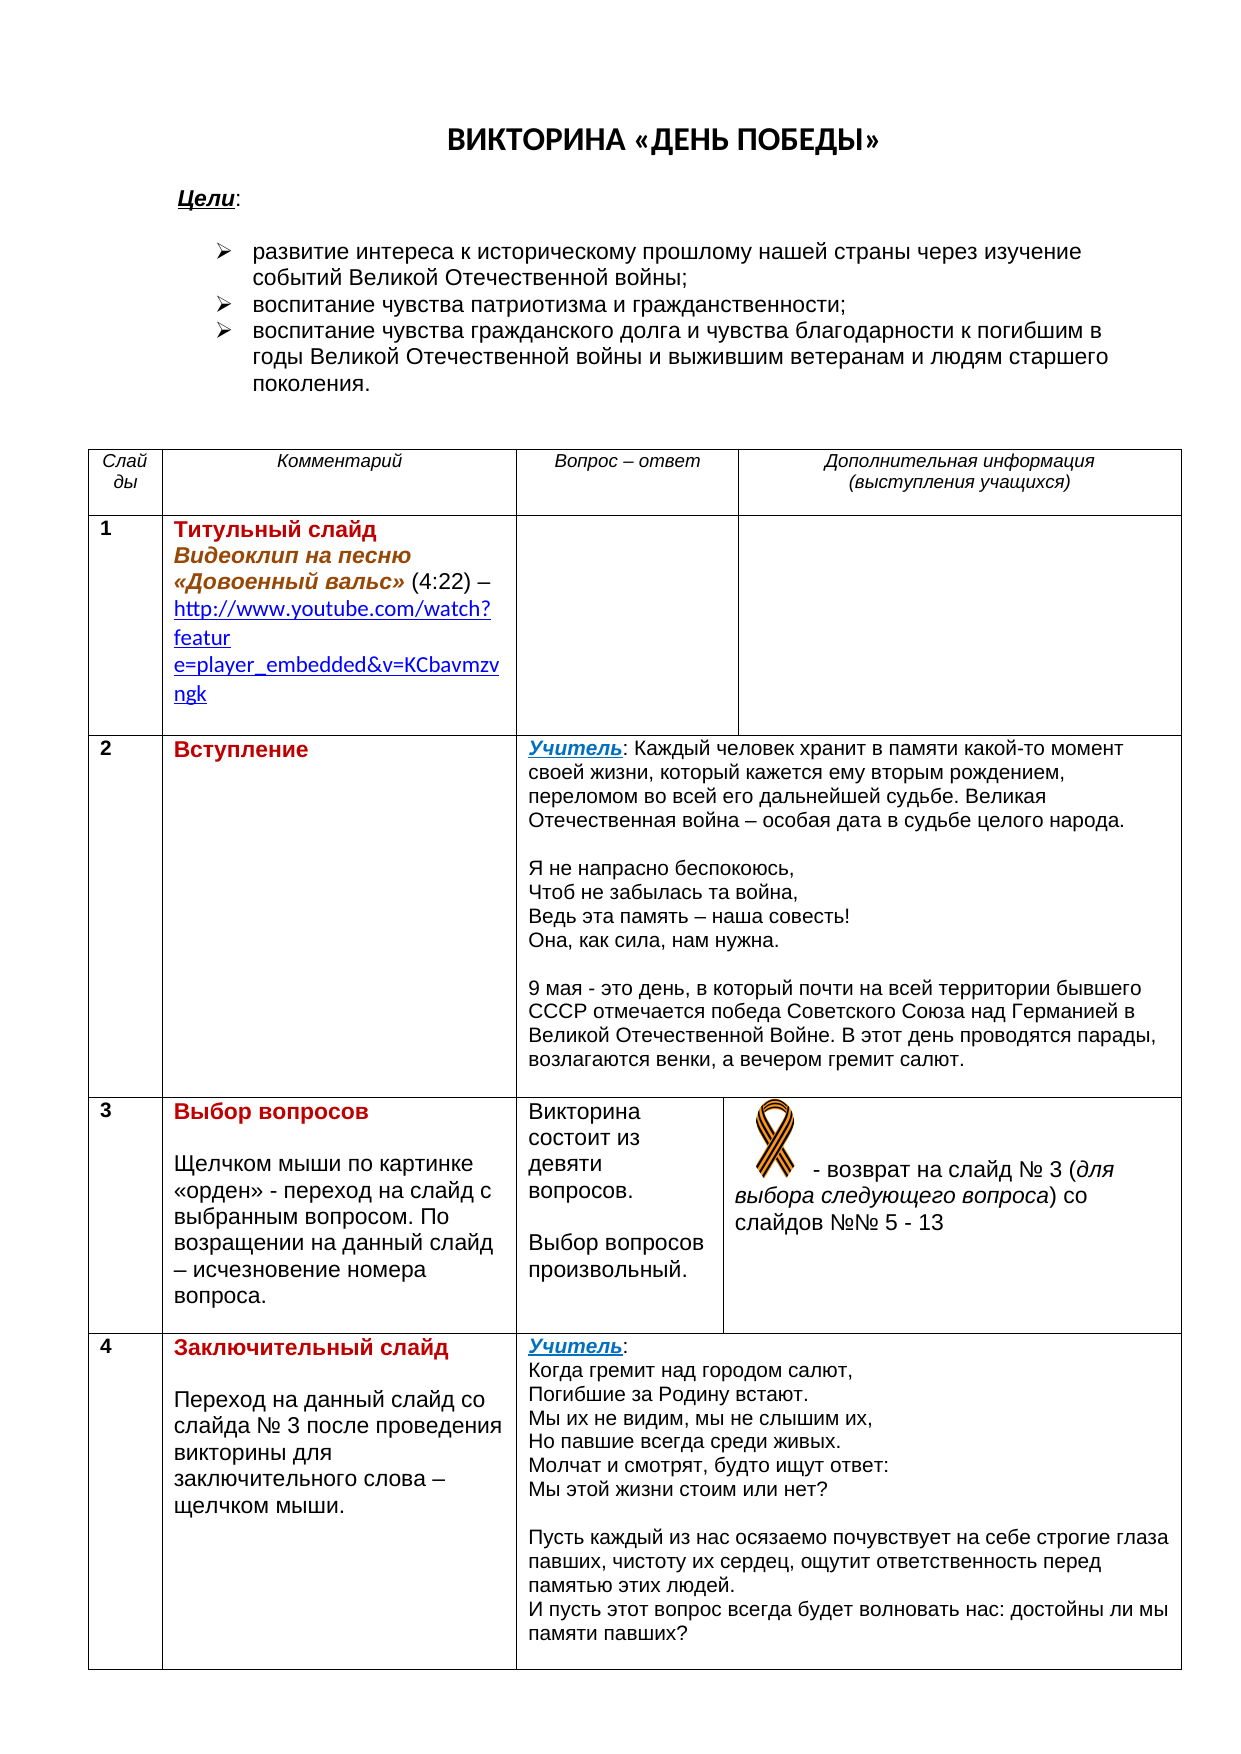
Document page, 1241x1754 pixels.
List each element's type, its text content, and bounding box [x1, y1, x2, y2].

table_cell 1 [89, 516, 162, 735]
table_cell [517, 516, 738, 735]
table_cell Учитель: Когда гремит над городом салют, Погибшие за Родину встают. Мы их не видим, мы не слышим их, Но павшие всегда среди живых. Молчат и смотрят, будто ищут ответ: Мы этой жизни стоим или нет? Пусть каждый из нас осязаемо почувствует на себе строгие глаза павших, чистоту их сердец, ощутит ответственность перед памятью этих людей. И пусть этот вопрос всегда будет волновать нас: достойны ли мы памяти павших? [517, 1334, 1181, 1669]
table_cell 2 [89, 736, 162, 1097]
text ВИКТОРИНА «ДЕНЬ ПОБЕДЫ» [177, 118, 1152, 159]
list развитие интереса к историческому прошлому нашей страны через изучение событий Великой Отечественной войны; [215, 238, 1152, 291]
picture [734, 1097, 813, 1178]
table_cell [739, 516, 1181, 735]
list воспитание чувства гражданского долга и чувства благодарности к погибшим в годы Великой Отечественной войны и выжившим ветеранам и людям старшего поколения. [215, 317, 1152, 396]
table_header Комментарий [163, 450, 516, 514]
table_cell 3 [89, 1098, 162, 1332]
table_cell Выбор вопросов Щелчком мыши по картинке «орден» - переход на слайд с выбранным вопросом. По возращении на данный слайд – исчезновение номера вопроса. [163, 1098, 516, 1332]
table_cell Викторина состоит из девяти вопросов. Выбор вопросов произвольный. [517, 1098, 723, 1332]
list воспитание чувства патриотизма и гражданственности; [215, 291, 1152, 317]
text Цели: [177, 185, 1152, 212]
table_header Слайды [89, 450, 162, 514]
table_header Дополнительная информация (выступления учащихся) [739, 450, 1181, 514]
table_cell Заключительный слайд Переход на данный слайд со слайда № 3 после проведения викторины для заключительного слова – щелчком мыши. [163, 1334, 516, 1669]
table_cell Вступление [163, 736, 516, 1097]
table_cell 4 [89, 1334, 162, 1669]
table_cell Титульный слайд Видеоклип на песню «Довоенный вальс» (4:22) – http://www.youtube.com/watch?feature=player_embedded&v=KCbavmzvngk [163, 516, 516, 735]
table_cell - возврат на слайд № 3 (для выбора следующего вопроса) со слайдов №№ 5 - 13 [724, 1098, 1181, 1332]
table_header Вопрос – ответ [517, 450, 738, 514]
table_cell Учитель: Каждый человек хранит в памяти какой-то момент своей жизни, который кажется ему вторым рождением, переломом во всей его дальнейшей судьбе. Великая Отечественная война – особая дата в судьбе целого народа. Я не напрасно беспокоюсь, Чтоб не забылась та война, Ведь эта память – наша совесть! Она, как сила, нам нужна. 9 мая - это день, в который почти на всей территории бывшего СССР отмечается победа Советского Союза над Германией в Великой Отечественной Войне. В этот день проводятся парады, возлагаются венки, а вечером гремит салют. [517, 736, 1181, 1097]
